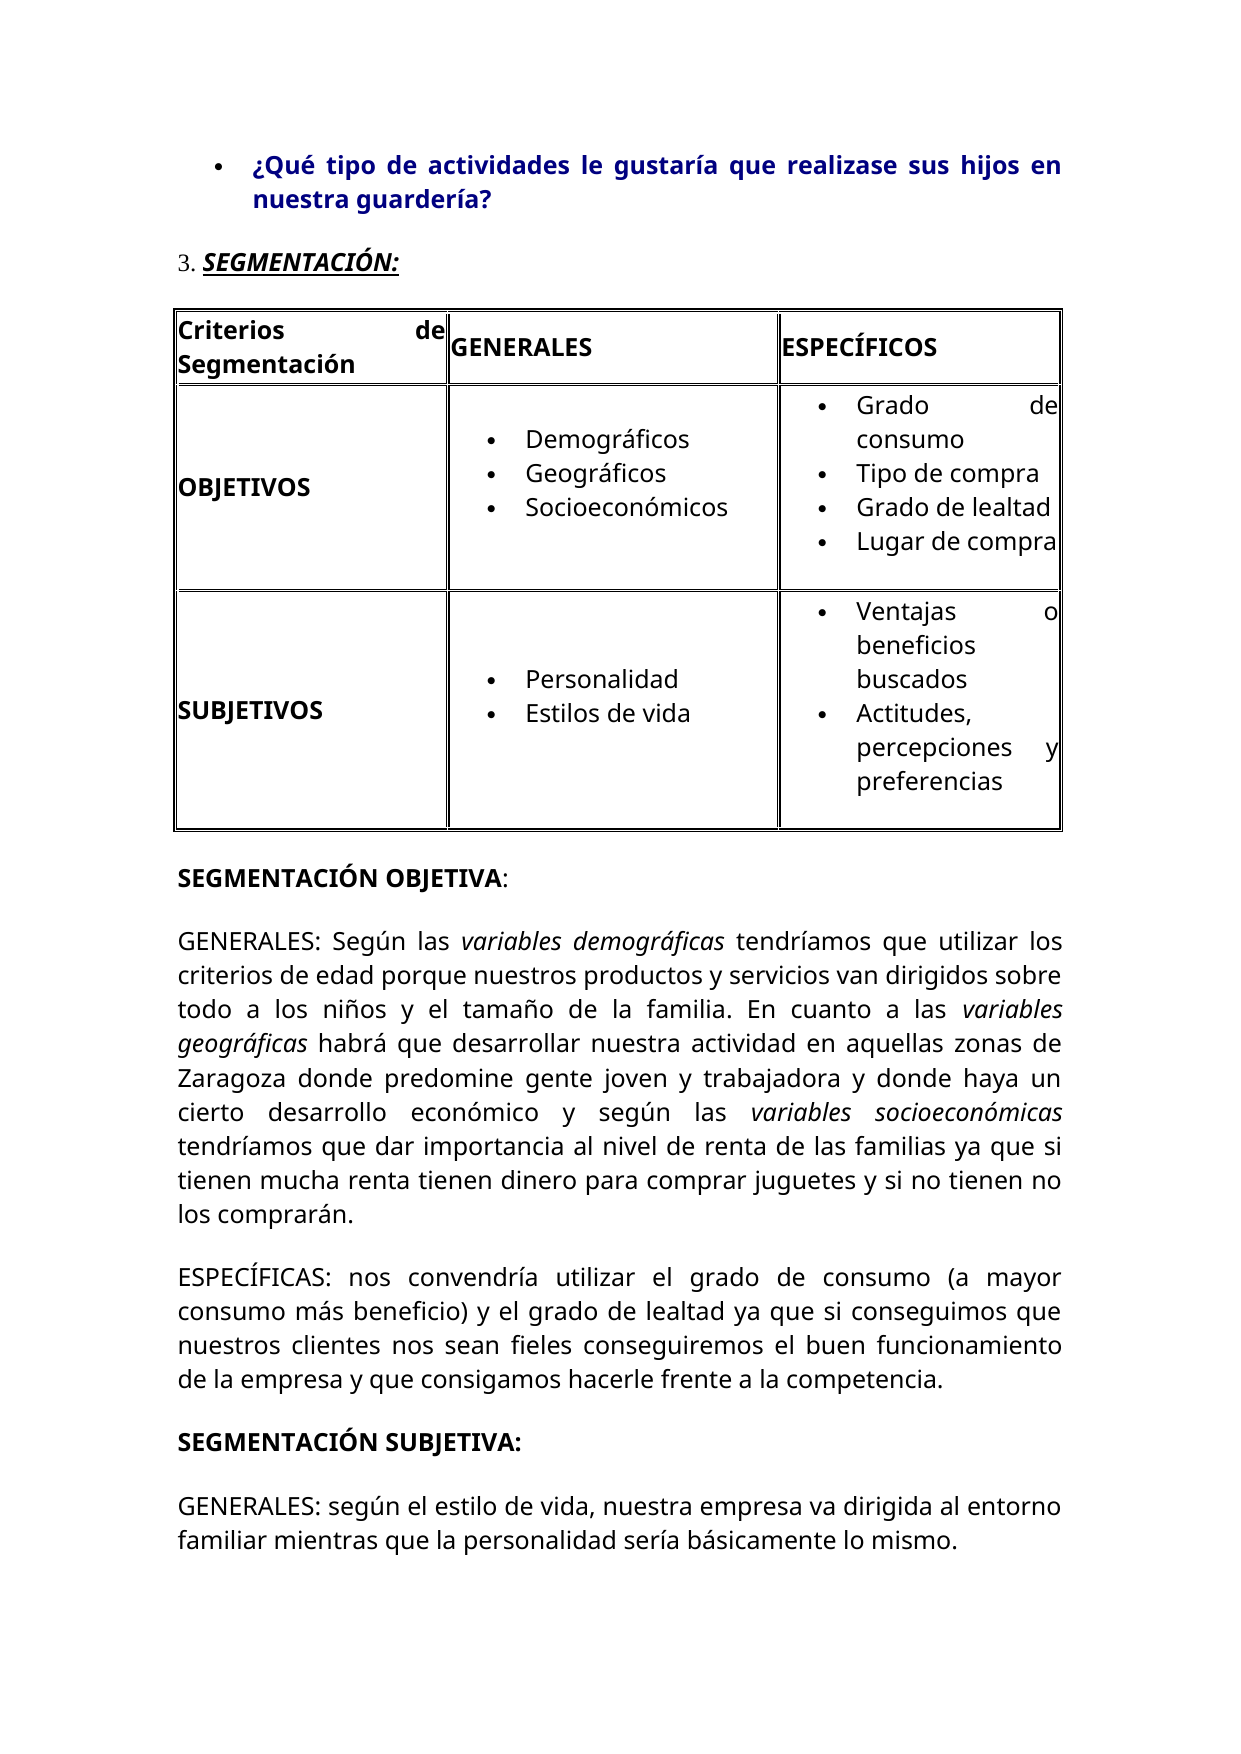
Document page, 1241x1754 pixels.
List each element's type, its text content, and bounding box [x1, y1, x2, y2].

table_cell Grado de consumo Tipo de compra Grado de lealtad Lugar de compra [779, 383, 1061, 588]
table_header Criterios de Segmentación [177, 310, 448, 383]
table_cell Ventajas o beneficios buscados Actitudes, percepciones y preferencias [779, 589, 1060, 828]
text SEGMENTACIÓN OBJETIVA: [177, 861, 1063, 895]
table_header ESPECÍFICOS [779, 312, 1059, 383]
list ¿Qué tipo de actividades le gustaría que realizase sus hijos en nuestra guardería? [215, 148, 1063, 216]
table_header GENERALES [448, 310, 779, 383]
table_cell SUBJETIVOS [177, 589, 448, 828]
table_cell Demográficos Geográficos Socioeconómicos [450, 386, 777, 588]
table_cell Personalidad Estilos de vida [448, 589, 779, 828]
text GENERALES: Según las variables demográficas tendríamos que utilizar los criterios de edad porque nuestros productos y servicios van dirigidos sobre todo a los niños y el tamaño de la familia. En cuanto a las variables geográficas habrá que desarrollar nuestra actividad en aquellas zonas de Zaragoza donde predomine gente joven y trabajadora y donde haya un cierto desarrollo económico y según las variables socioeconómicas tendríamos que dar importancia al nivel de renta de las familias ya que si tienen mucha renta tienen dinero para comprar juguetes y si no tienen no los comprarán. [177, 924, 1063, 1231]
table_cell OBJETIVOS [175, 383, 448, 588]
text 3. SEGMENTACIÓN: [177, 245, 1063, 279]
text SEGMENTACIÓN SUBJETIVA: [177, 1425, 1063, 1459]
text ESPECÍFICAS: nos convendría utilizar el grado de consumo (a mayor consumo más beneficio) y el grado de lealtad ya que si conseguimos que nuestros clientes nos sean fieles conseguiremos el buen funcionamiento de la empresa y que consigamos hacerle frente a la competencia. [177, 1260, 1063, 1396]
text GENERALES: según el estilo de vida, nuestra empresa va dirigida al entorno familiar mientras que la personalidad sería básicamente lo mismo. [177, 1488, 1063, 1556]
